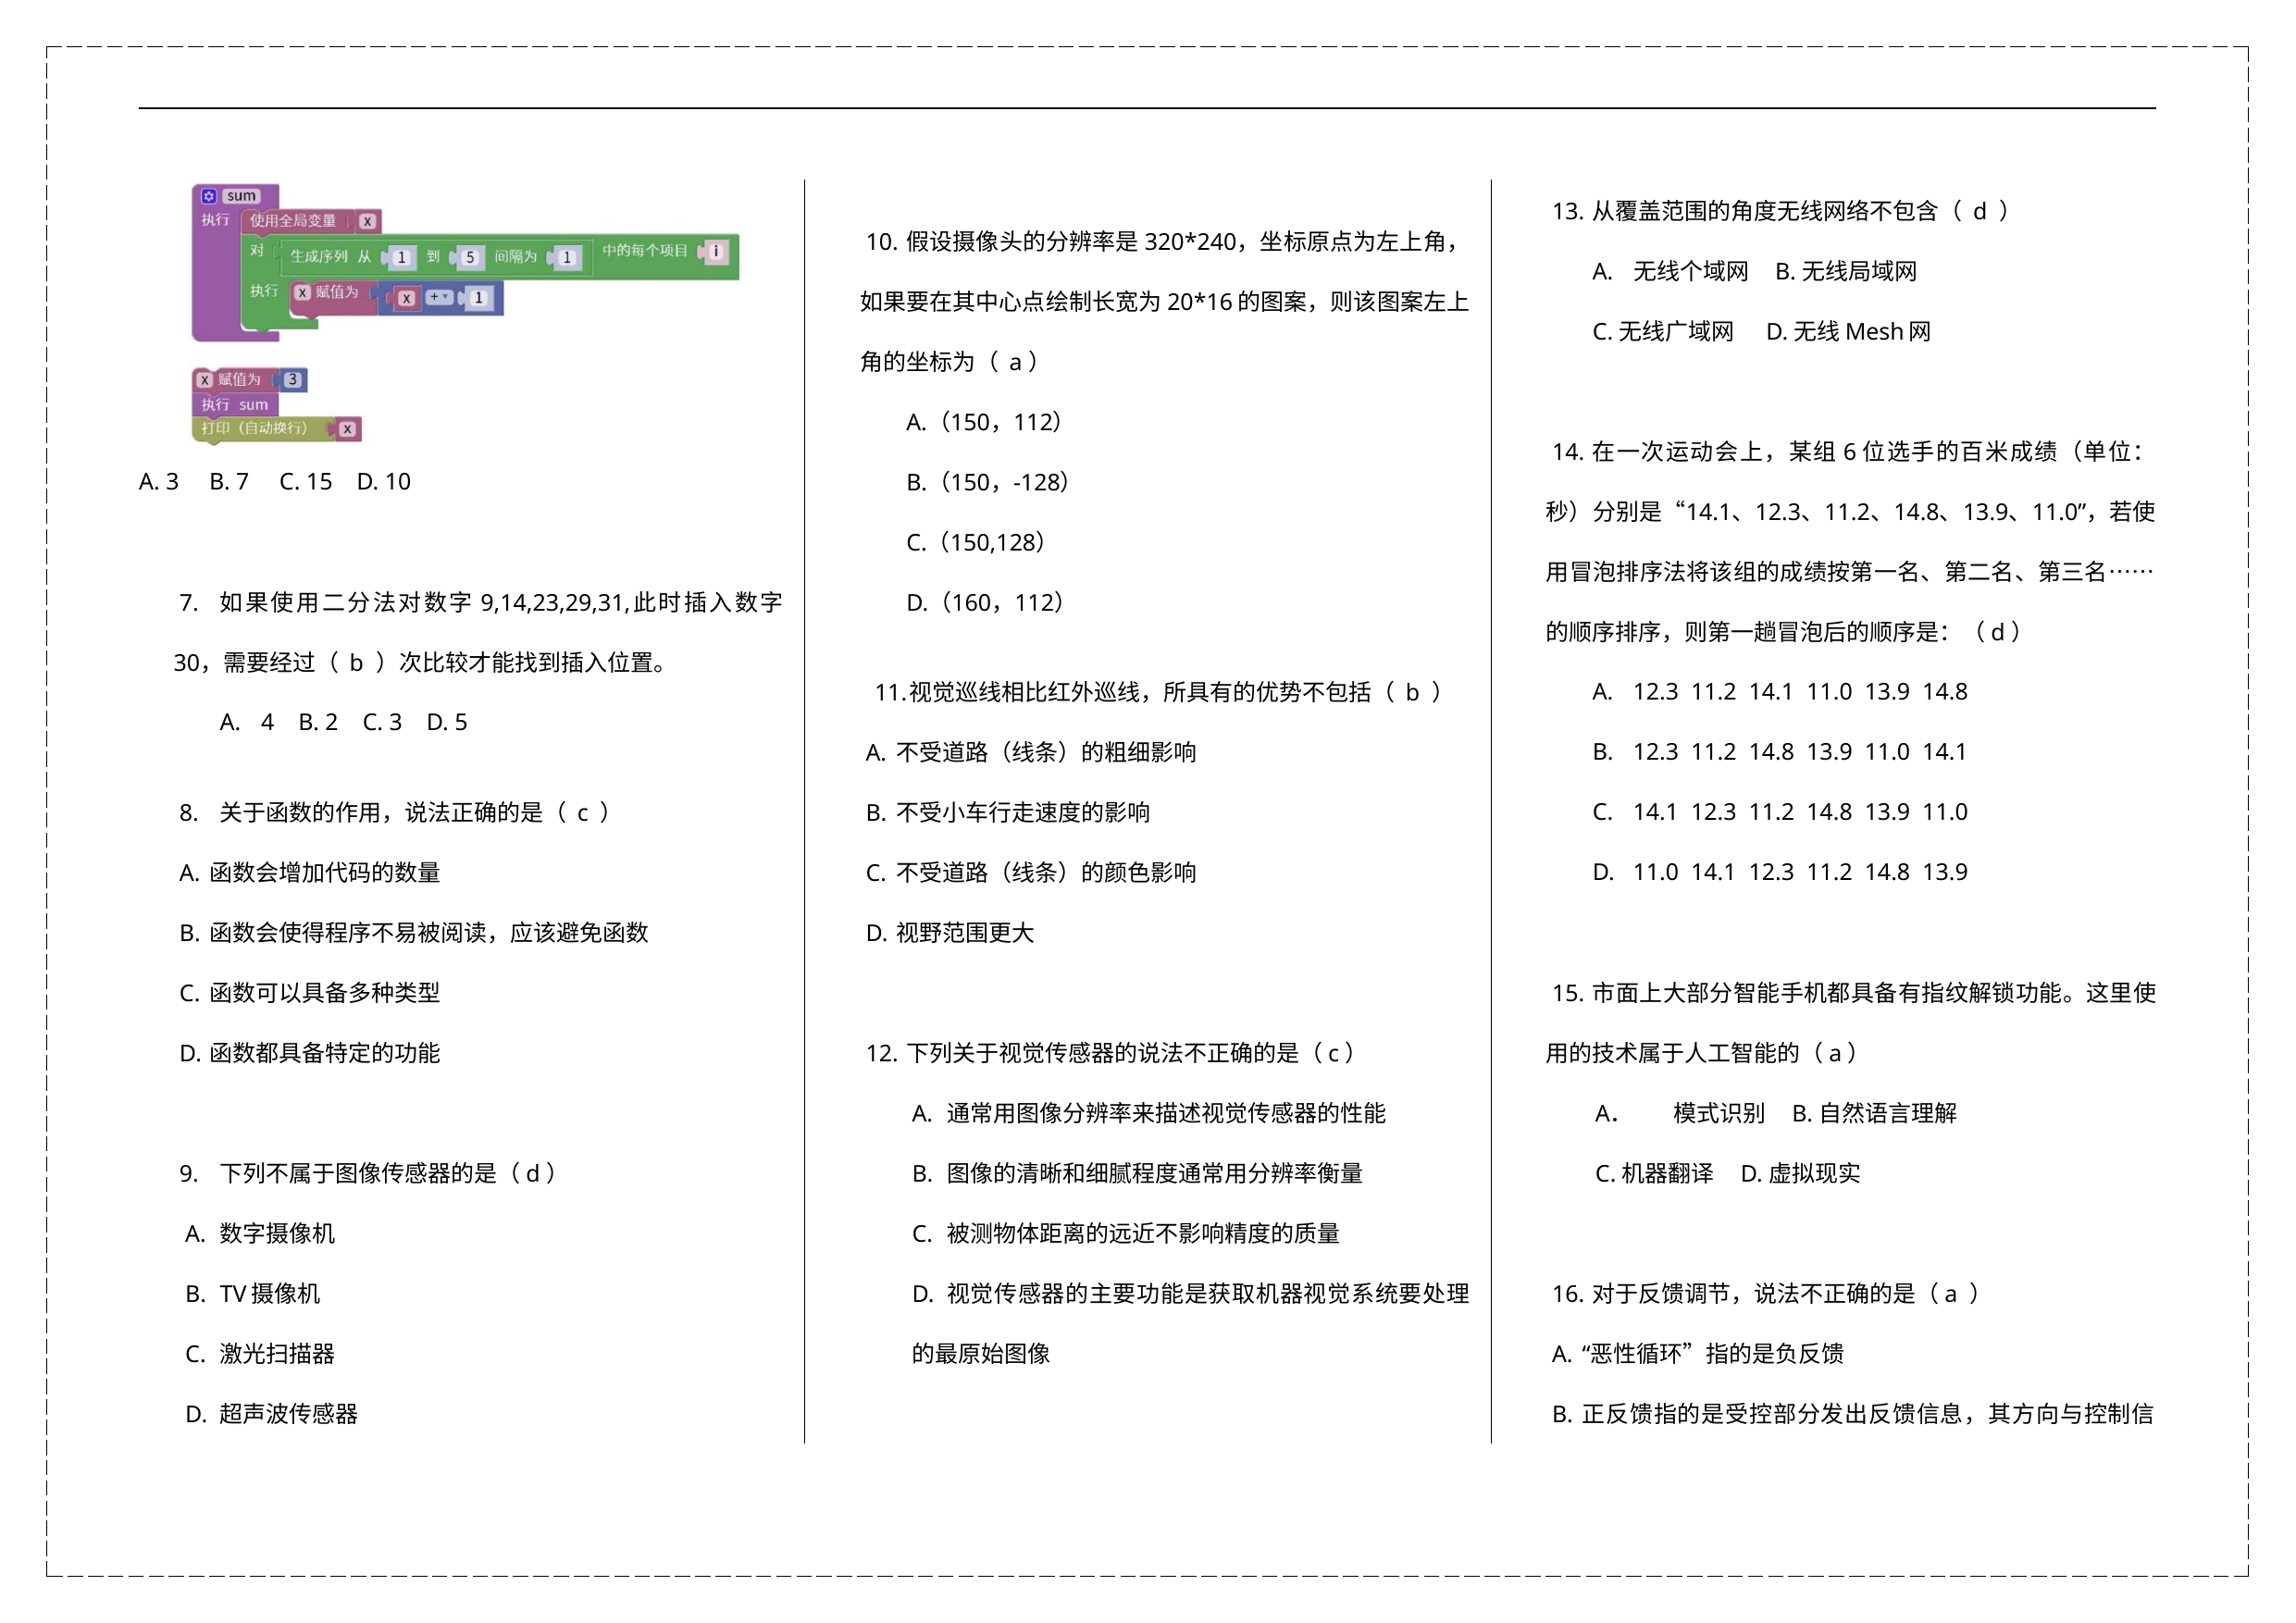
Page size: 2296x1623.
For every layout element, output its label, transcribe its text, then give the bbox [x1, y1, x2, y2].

list “恶性循环”指的是负反馈 [1552, 1322, 2156, 1382]
list 在一次运动会上，某组6位选手的百米成绩（单位：秒）分别是“14.1、12.3、11.2、14.8、13.9、11.0”，若使用冒泡排序法将该组的成绩按第一名、第二名、第三名……的顺序排序，则第一趟冒泡后的顺序是：（ d ） [1546, 420, 2156, 661]
list 模式识别 B. 自然语言理解 [1595, 1082, 2156, 1142]
list 数字摄像机 [139, 1202, 784, 1262]
list D.（160，112） [865, 571, 1471, 631]
list 函数可以具备多种类型 [180, 961, 784, 1022]
list C.（150,128） [865, 511, 1471, 571]
picture [188, 180, 743, 448]
list 函数会增加代码的数量 [180, 841, 784, 901]
list C. 无线广域网 D. 无线Mesh网 [1593, 300, 2156, 360]
list 假设摄像头的分辨率是320*240，坐标原点为左上角，如果要在其中心点绘制长宽为20*16的图案，则该图案左上角的坐标为（ a ） [860, 210, 1471, 390]
list 正反馈指的是受控部分发出反馈信息，其方向与控制信息一致 [1552, 1382, 2156, 1443]
list B.（150，-128） [865, 451, 1471, 511]
list 被测物体距离的远近不影响精度的质量 [912, 1202, 1471, 1262]
list C. 机器翻译 D. 虚拟现实 [1595, 1142, 2156, 1202]
list 通常用图像分辨率来描述视觉传感器的性能 [912, 1082, 1471, 1142]
list 3 B. 7 C. 15 D. 10 [139, 451, 784, 511]
list 不受道路（线条）的粗细影响 [865, 721, 1471, 781]
list 无线个域网 B. 无线局域网 [1593, 240, 2156, 300]
list 关于函数的作用，说法正确的是（ c ） [173, 781, 784, 841]
list 市面上大部分智能手机都具备有指纹解锁功能。这里使用的技术属于人工智能的（ a ） [1546, 961, 2156, 1082]
list 函数会使得程序不易被阅读，应该避免函数 [180, 901, 784, 961]
list 不受道路（线条）的颜色影响 [865, 841, 1471, 901]
text B. 12.3 11.2 14.8 13.9 11.0 14.1 [1593, 721, 2156, 781]
list 视觉传感器的主要功能是获取机器视觉系统要处理的最原始图像 [912, 1262, 1471, 1382]
list 函数都具备特定的功能 [180, 1022, 784, 1082]
list 超声波传感器 [139, 1382, 784, 1443]
list 下列关于视觉传感器的说法不正确的是（ c ） [860, 1022, 1471, 1082]
list 视野范围更大 [865, 901, 1471, 961]
text C. 14.1 12.3 11.2 14.8 13.9 11.0 [1593, 781, 2156, 841]
text D. 11.0 14.1 12.3 11.2 14.8 13.9 [1593, 841, 2156, 901]
list 如果使用二分法对数字9,14,23,29,31,此时插入数字30，需要经过（ b ）次比较才能找到插入位置。 [173, 571, 784, 691]
list 对于反馈调节，说法不正确的是（ a ） [1546, 1262, 2156, 1322]
list 图像的清晰和细腻程度通常用分辨率衡量 [912, 1142, 1471, 1202]
list 不受小车行走速度的影响 [865, 781, 1471, 841]
list 下列不属于图像传感器的是（ d ） [173, 1142, 784, 1202]
list 从覆盖范围的角度无线网络不包含（ d ） [1546, 180, 2156, 240]
text A. 12.3 11.2 14.1 11.0 13.9 14.8 [1593, 661, 2156, 721]
list 视觉巡线相比红外巡线，所具有的优势不包括（ b ） [875, 661, 1471, 721]
list TV摄像机 [139, 1262, 784, 1322]
list A.（150，112） [865, 390, 1471, 451]
list 激光扫描器 [139, 1322, 784, 1382]
list 4 B. 2 C. 3 D. 5 [219, 691, 784, 751]
